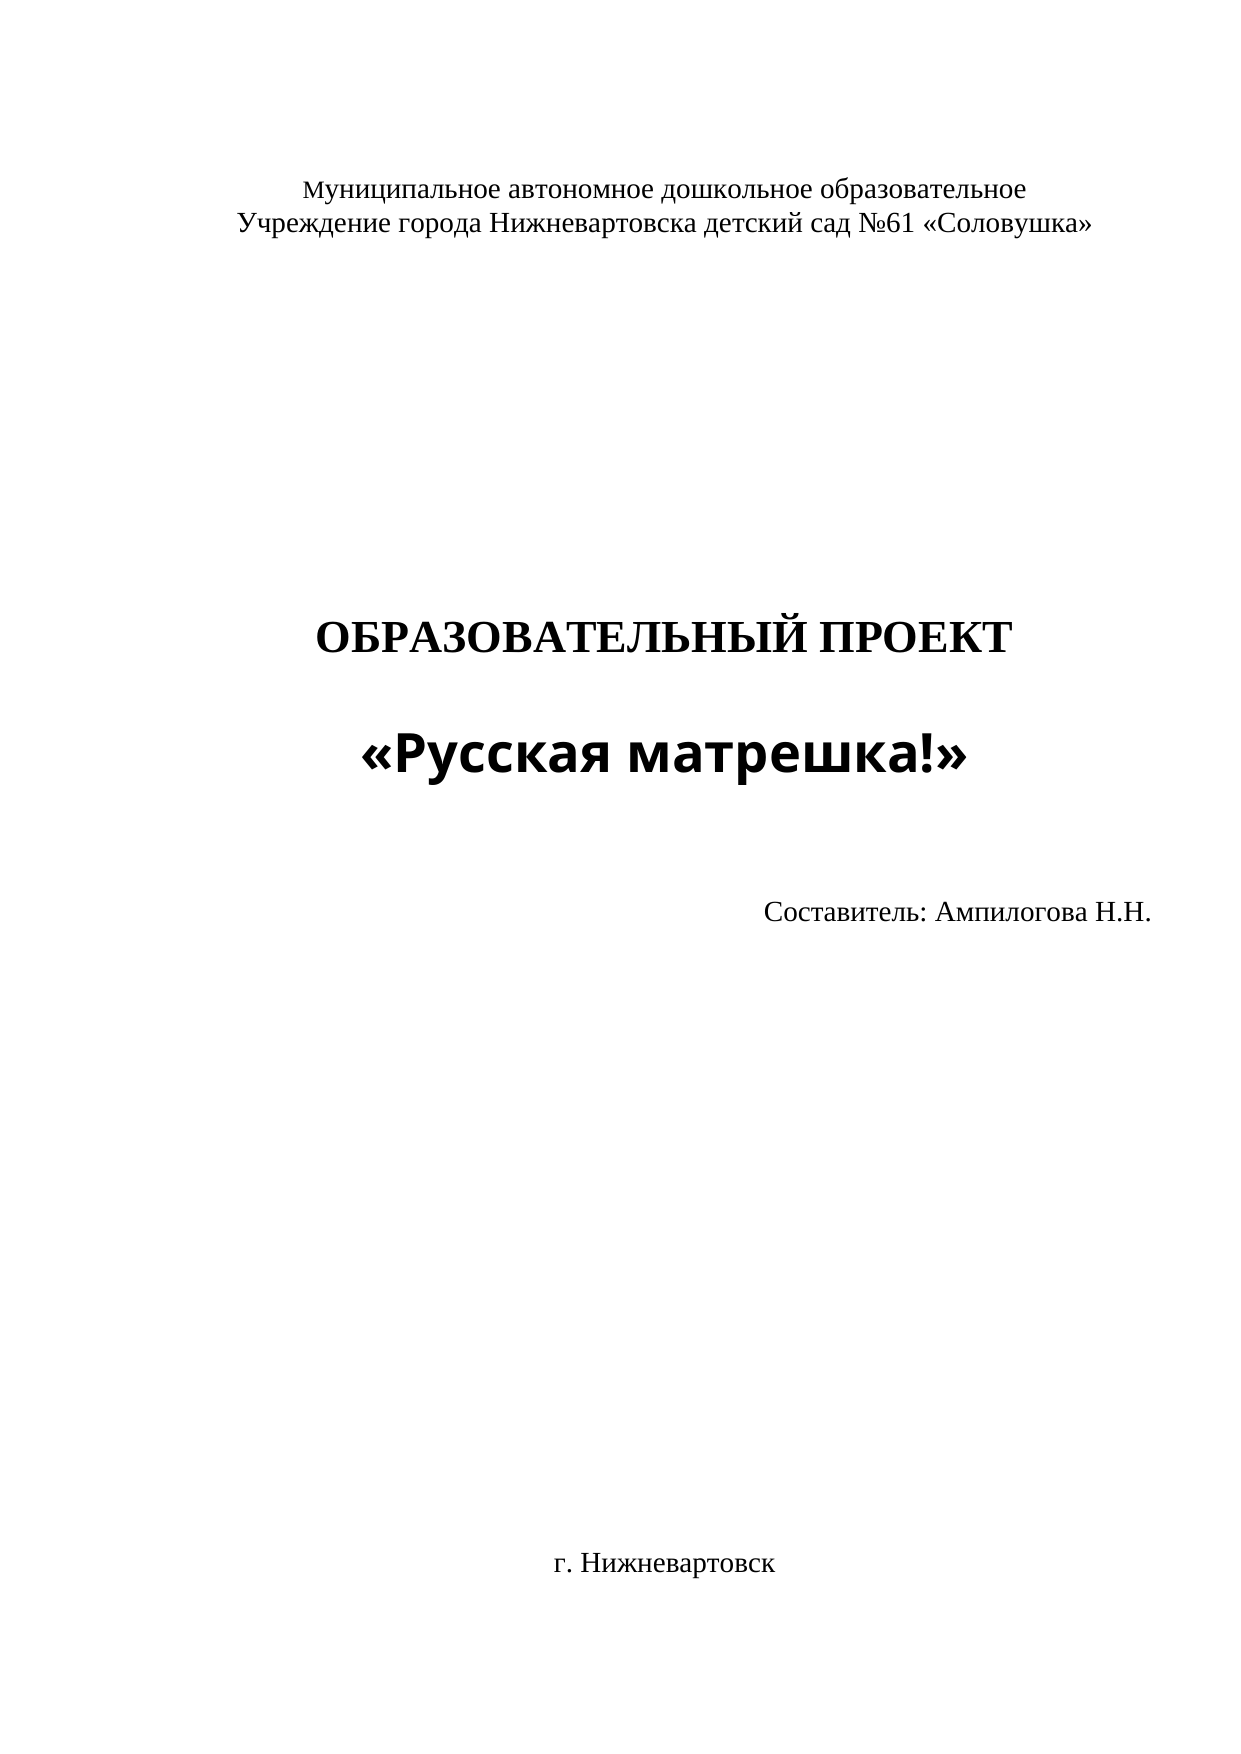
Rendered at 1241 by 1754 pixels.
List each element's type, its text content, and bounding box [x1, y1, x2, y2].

text Учреждение города Нижневартовска детский сад №61 «Соловушка» [177, 205, 1152, 238]
text Муниципальное автономное дошкольное образовательное [177, 171, 1152, 205]
text г. Нижневартовск [177, 1545, 1152, 1578]
text ОБРАЗОВАТЕЛЬНЫЙ ПРОЕКТ [177, 609, 1152, 662]
text «Русская матрешка!» [177, 715, 1152, 788]
text Составитель: Ампилогова Н.Н. [177, 894, 1152, 928]
